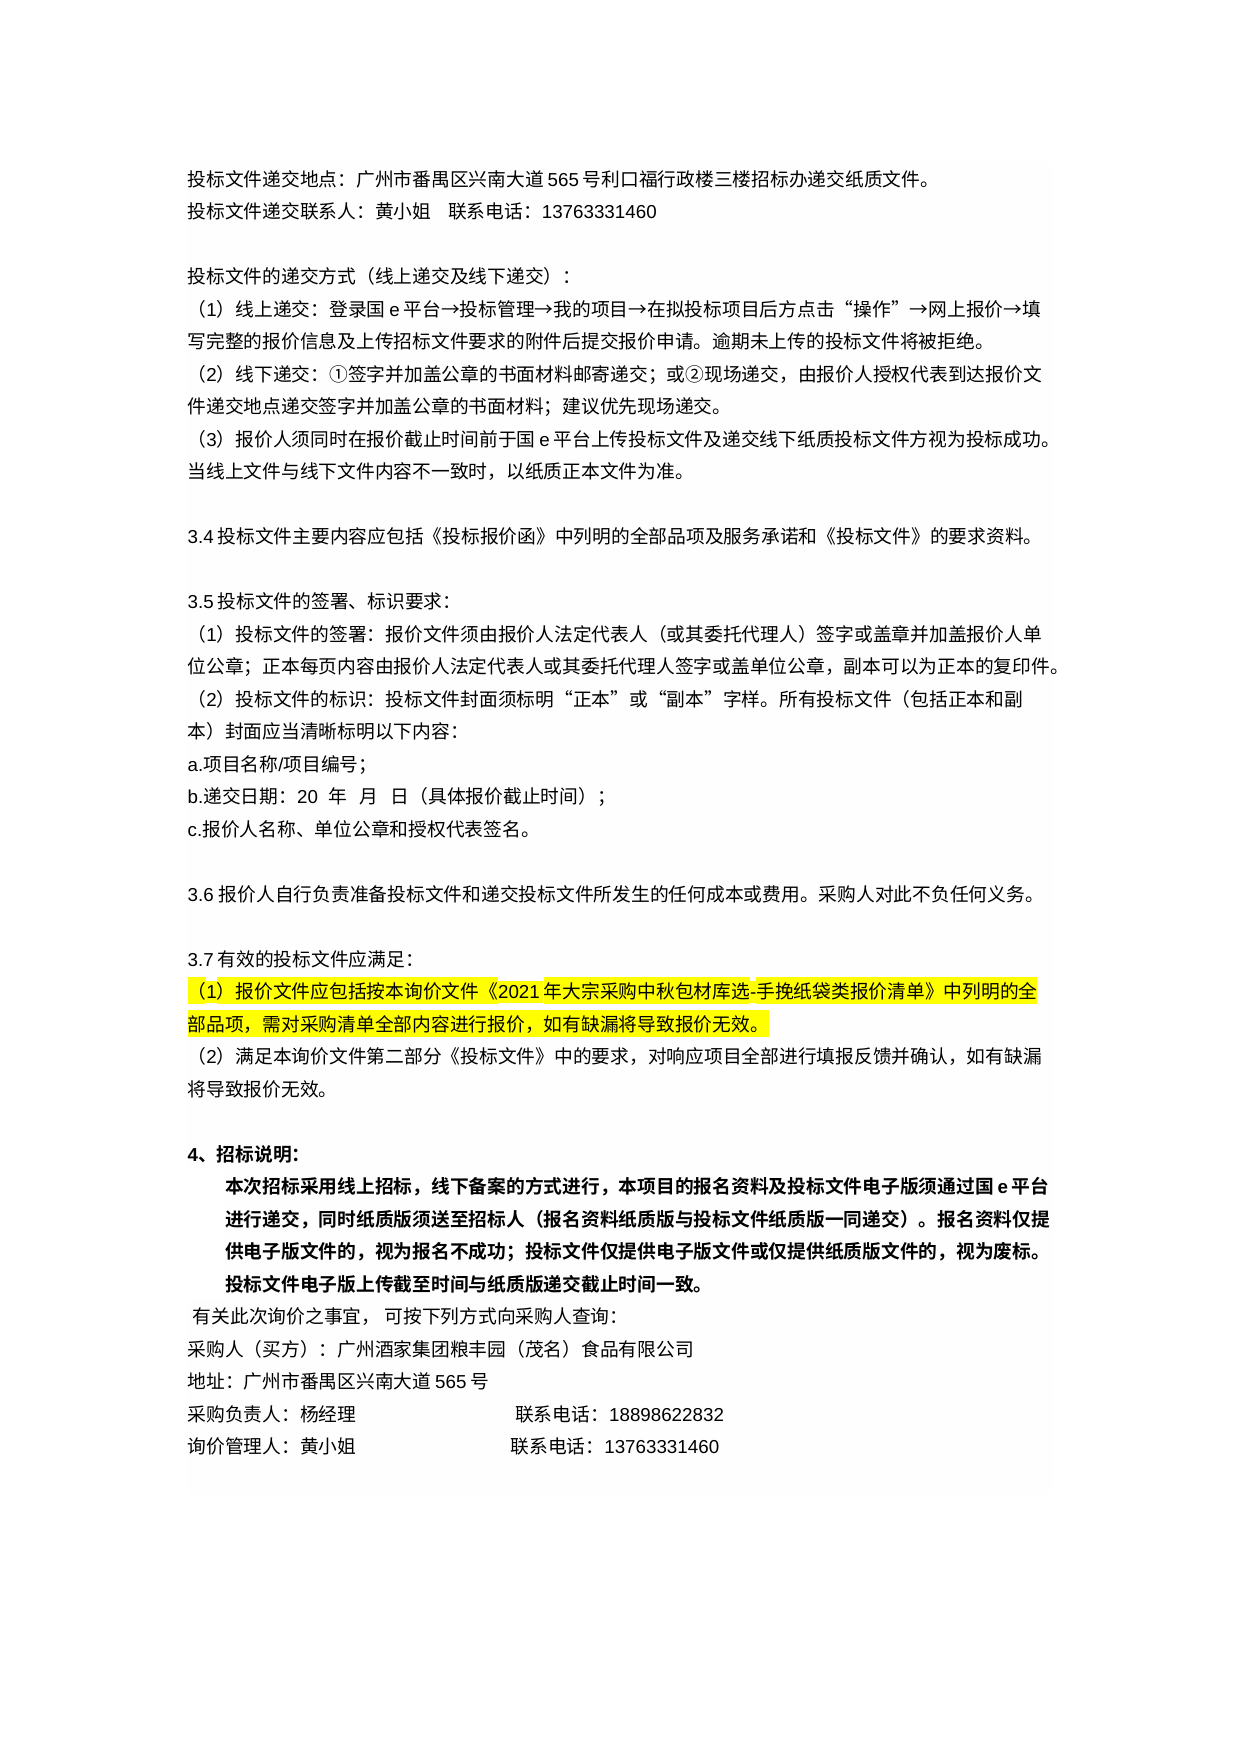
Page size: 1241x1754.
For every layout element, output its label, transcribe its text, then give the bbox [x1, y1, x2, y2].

text 3.5投标文件的签署、标识要求： [187, 584, 1053, 617]
text b.递交日期：20 年 月 日（具体报价截止时间）； [187, 779, 1053, 812]
text （3）报价人须同时在报价截止时间前于国e平台上传投标文件及递交线下纸质投标文件方视为投标成功。当线上文件与线下文件内容不一致时，以纸质正本文件为准。 [187, 422, 1053, 487]
text 3.6 报价人自行负责准备投标文件和递交投标文件所发生的任何成本或费用。采购人对此不负任何义务。 [187, 877, 1053, 909]
text 投标文件的递交方式（线上递交及线下递交）： [187, 259, 1053, 292]
text 采购负责人：杨经理 联系电话：18898622832 [187, 1397, 1053, 1429]
text 采购人（买方）：广州酒家集团粮丰园（茂名）食品有限公司 [187, 1332, 1053, 1364]
text （2）线下递交：①签字并加盖公章的书面材料邮寄递交；或②现场递交，由报价人授权代表到达报价文件递交地点递交签字并加盖公章的书面材料；建议优先现场递交。 [187, 357, 1053, 422]
text 询价管理人：黄小姐 联系电话：13763331460 [187, 1429, 1053, 1462]
text （1）投标文件的签署：报价文件须由报价人法定代表人（或其委托代理人）签字或盖章并加盖报价人单位公章；正本每页内容由报价人法定代表人或其委托代理人签字或盖单位公章，副本可以为正本的复印件。 [187, 617, 1053, 682]
text c.报价人名称、单位公章和授权代表签名。 [187, 812, 1053, 844]
text （1）线上递交：登录国e平台→投标管理→我的项目→在拟投标项目后方点击“操作”→网上报价→填写完整的报价信息及上传招标文件要求的附件后提交报价申请。逾期未上传的投标文件将被拒绝。 [187, 292, 1053, 357]
text （1）报价文件应包括按本询价文件《2021年大宗采购中秋包材库选-手挽纸袋类报价清单》中列明的全部品项，需对采购清单全部内容进行报价，如有缺漏将导致报价无效。 [187, 974, 1053, 1039]
text 3.7有效的投标文件应满足： [187, 942, 1053, 974]
text （2）投标文件的标识：投标文件封面须标明“正本”或“副本”字样。所有投标文件（包括正本和副本）封面应当清晰标明以下内容： [187, 682, 1053, 747]
text 有关此次询价之事宜， 可按下列方式向采购人查询： [187, 1299, 1053, 1332]
text a.项目名称/项目编号； [187, 747, 1053, 779]
text 投标文件递交联系人：黄小姐 联系电话：13763331460 [187, 194, 1053, 227]
text 本次招标采用线上招标，线下备案的方式进行，本项目的报名资料及投标文件电子版须通过国e平台进行递交，同时纸质版须送至招标人（报名资料纸质版与投标文件纸质版一同递交）。报名资料仅提供电子版文件的，视为报名不成功；投标文件仅提供电子版文件或仅提供纸质版文件的，视为废标。投标文件电子版上传截至时间与纸质版递交截止时间一致。 [225, 1169, 1053, 1299]
text 投标文件递交地点：广州市番禺区兴南大道565号利口福行政楼三楼招标办递交纸质文件。 [187, 162, 1053, 194]
text 地址：广州市番禺区兴南大道565号 [187, 1364, 1053, 1397]
text 3.4投标文件主要内容应包括《投标报价函》中列明的全部品项及服务承诺和《投标文件》的要求资料。 [187, 519, 1053, 552]
text （2）满足本询价文件第二部分《投标文件》中的要求，对响应项目全部进行填报反馈并确认，如有缺漏将导致报价无效。 [187, 1039, 1053, 1104]
text 4、招标说明： [187, 1137, 1053, 1169]
